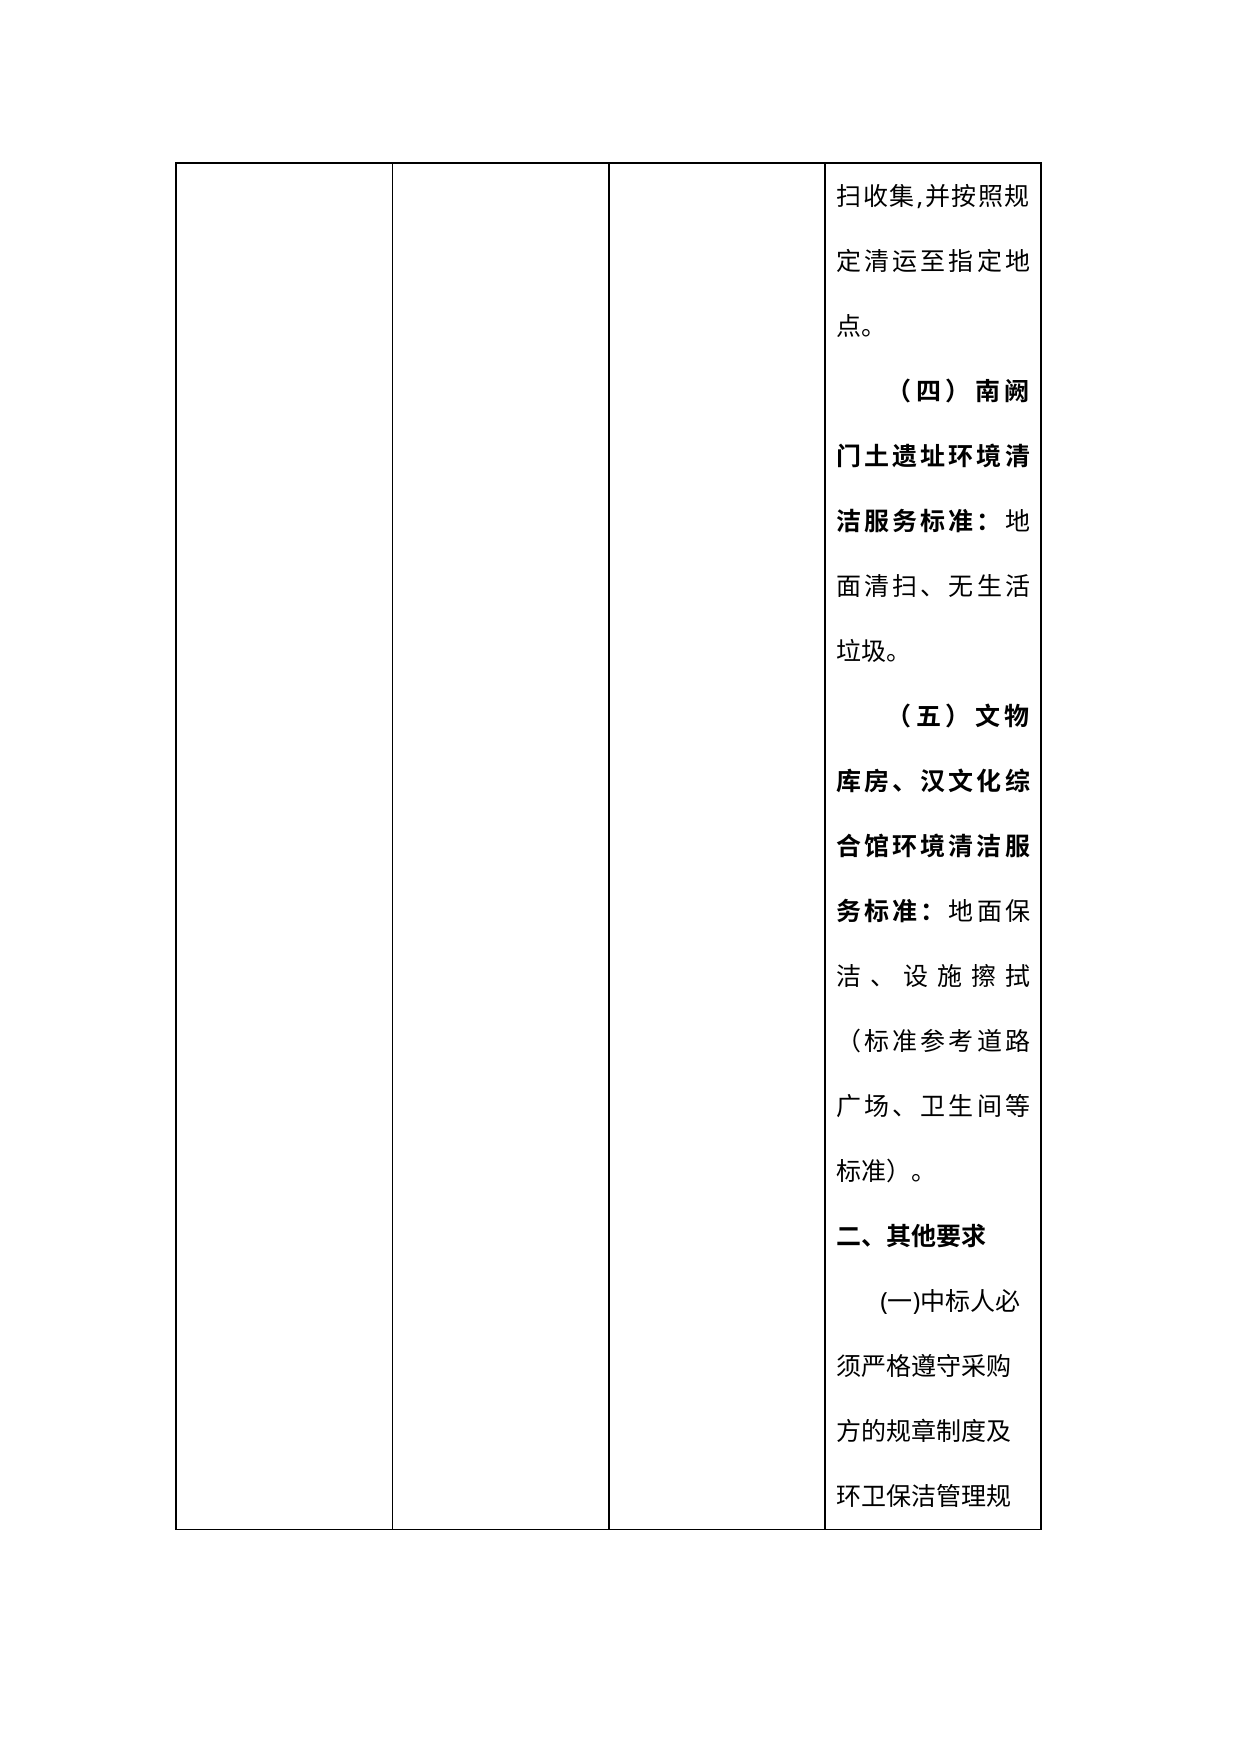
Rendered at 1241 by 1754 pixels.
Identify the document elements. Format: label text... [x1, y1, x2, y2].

table_cell [177, 164, 392, 1528]
table_cell [610, 164, 824, 1528]
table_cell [826, 164, 1040, 1528]
table_cell 3 [393, 164, 608, 1528]
